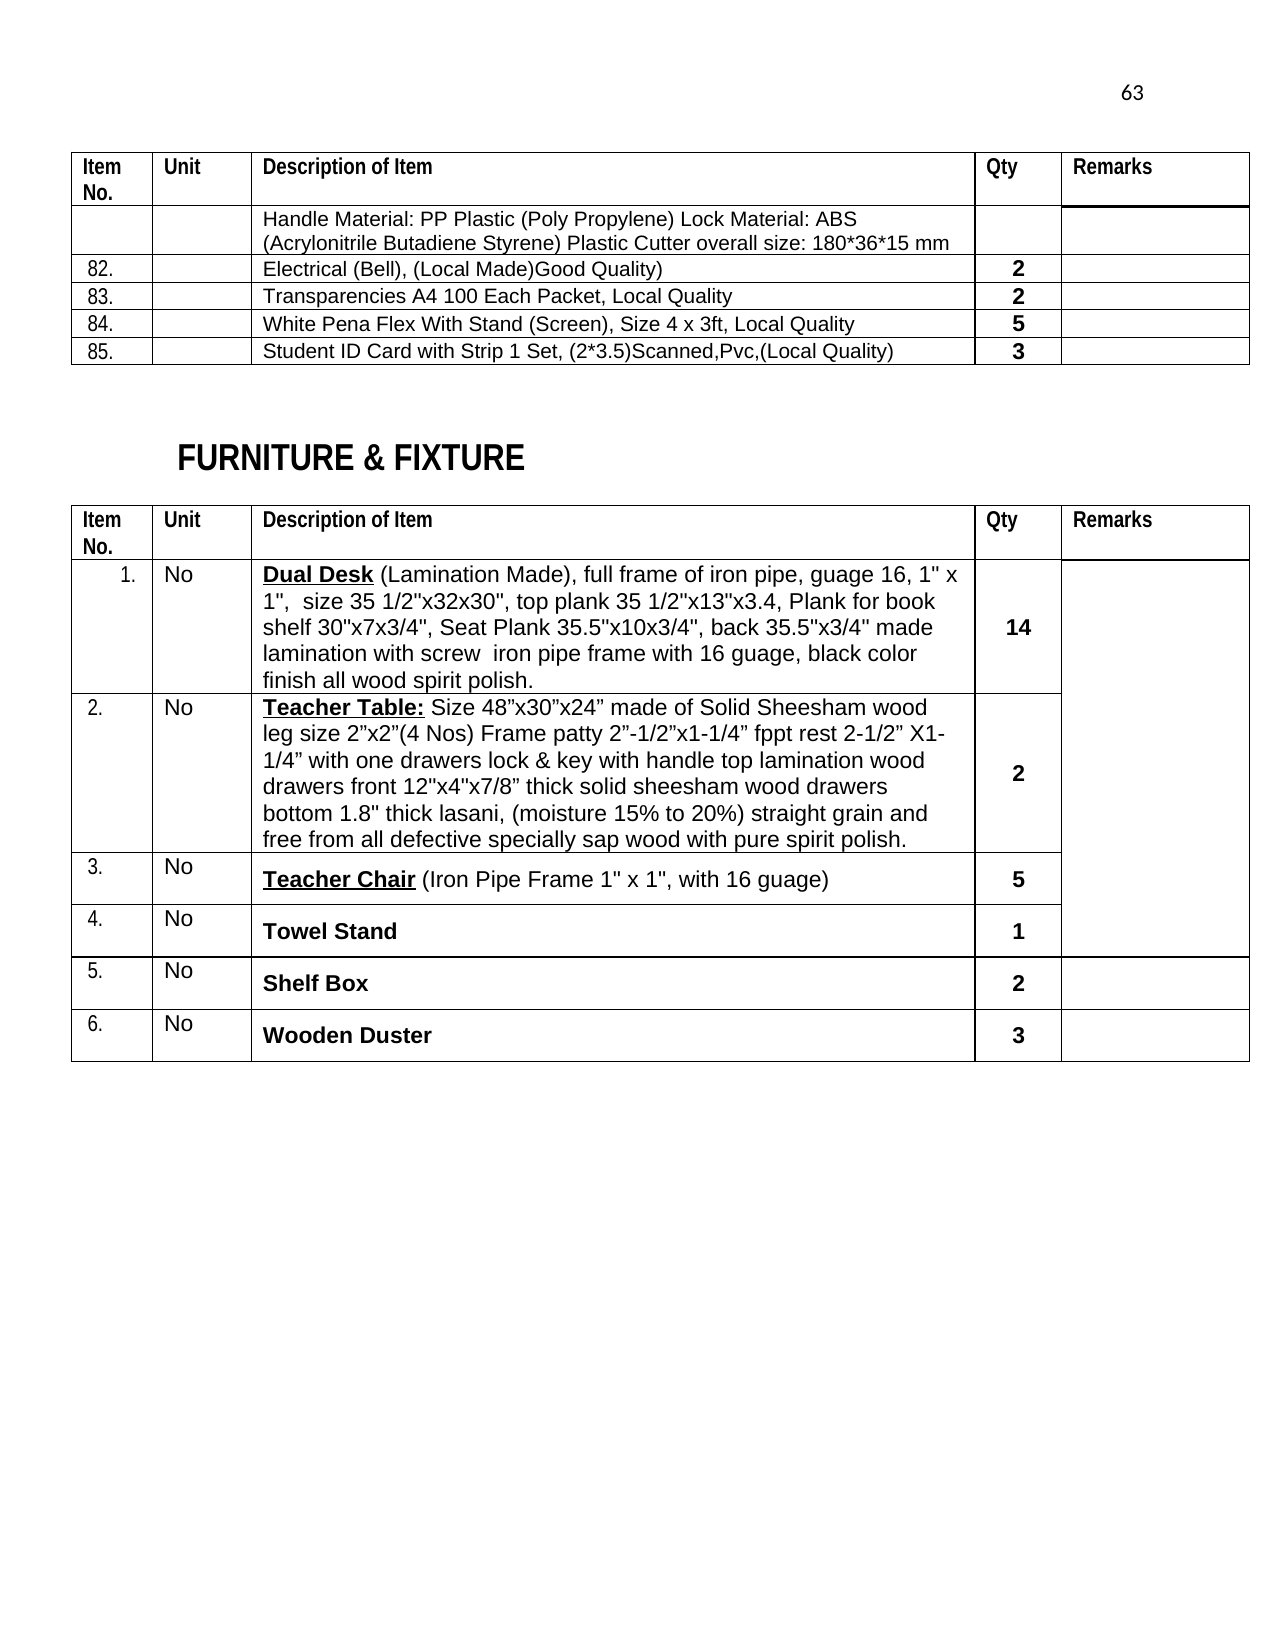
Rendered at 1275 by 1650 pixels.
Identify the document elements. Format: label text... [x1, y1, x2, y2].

table_cell [153, 206, 251, 254]
table_cell [153, 310, 251, 337]
table_cell 5 [976, 310, 1061, 337]
table_cell No [153, 1010, 251, 1061]
table_cell [153, 283, 251, 309]
table_cell [1062, 310, 1249, 337]
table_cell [252, 206, 974, 254]
table_cell [1062, 208, 1249, 254]
table_cell 3 [976, 338, 1061, 364]
table_cell Student ID Card with Strip 1 Set, (2*3.5)Scanned,Pvc,(Local Quality) [252, 338, 974, 364]
table_cell [1062, 283, 1249, 309]
table_cell 2 [976, 283, 1061, 309]
table_cell Electrical (Bell), (Local Made)Good Quality) [252, 255, 974, 282]
table_cell No [153, 958, 251, 1008]
table_cell [72, 206, 152, 254]
table_cell 1 [976, 905, 1061, 956]
table_cell No [153, 560, 251, 693]
table_cell 3 [976, 1010, 1061, 1061]
table_cell [153, 338, 251, 364]
table_cell [72, 255, 152, 282]
table_cell No [153, 853, 251, 904]
table_cell [72, 694, 152, 852]
table_cell Wooden Duster [252, 1010, 974, 1061]
table_cell [72, 310, 152, 337]
table_cell Shelf Box [252, 958, 974, 1008]
table_cell Dual Desk (Lamination Made), full frame of iron pipe, guage 16, 1" x 1", size 35 1/2"x32x30", top plank 35 1/2"x13"x3.4, Plank for book shelf 30"x7x3/4", Seat Plank 35.5"x10x3/4", back 35.5"x3/4" made lamination with screw iron pipe frame with 16 guage, black color finish all wood spirit polish. [252, 560, 974, 693]
table_header Description of Item [252, 153, 974, 205]
table_header Remarks [1062, 506, 1249, 559]
table_header Qty [976, 506, 1061, 559]
table_cell [1062, 338, 1249, 364]
table_cell 2 [976, 958, 1061, 1008]
table_cell [72, 338, 152, 364]
table_cell Teacher Table: Size 48”x30”x24” made of Solid Sheesham wood leg size 2”x2”(4 Nos) Frame patty 2”-1/2”x1-1/4” fppt rest 2-1/2” X1-1/4” with one drawers lock & key with handle top lamination wood drawers front 12"x4"x7/8” thick solid sheesham wood drawers bottom 1.8" thick lasani, (moisture 15% to 20%) straight grain and free from all defective specially sap wood with pure spirit polish. [252, 694, 974, 852]
table_cell No [153, 694, 251, 852]
table_cell [72, 560, 152, 693]
table_cell No [153, 905, 251, 956]
table_cell [72, 1010, 152, 1061]
table_cell Teacher Chair (Iron Pipe Frame 1" x 1", with 16 guage) [252, 853, 974, 904]
table_cell 5 [976, 853, 1061, 904]
table_header Qty [976, 153, 1061, 205]
table_cell [153, 255, 251, 282]
table_cell Transparencies A4 100 Each Packet, Local Quality [252, 283, 974, 309]
table_header Description of Item [252, 506, 974, 559]
table_header Unit [153, 153, 251, 205]
table_cell [1062, 1010, 1249, 1061]
table_cell [72, 283, 152, 309]
table_header Item No. [72, 506, 152, 559]
table_cell White Pena Flex With Stand (Screen), Size 4 x 3ft, Local Quality [252, 310, 974, 337]
table_cell [72, 853, 152, 904]
table_header Unit [153, 506, 251, 559]
table_header Item No. [72, 153, 152, 205]
table_cell 6 [976, 206, 1061, 254]
table_cell [1062, 561, 1249, 956]
table_cell [1062, 958, 1249, 1008]
table_cell 2 [976, 694, 1061, 852]
table_cell [72, 905, 152, 956]
table_cell Towel Stand [252, 905, 974, 956]
table_cell 2 [976, 255, 1061, 282]
table_cell [1062, 255, 1249, 282]
text FURNITURE & FIXTURE [177, 435, 1144, 478]
table_cell 14 [976, 560, 1061, 693]
table_header Remarks [1062, 153, 1249, 205]
table_cell [72, 958, 152, 1008]
